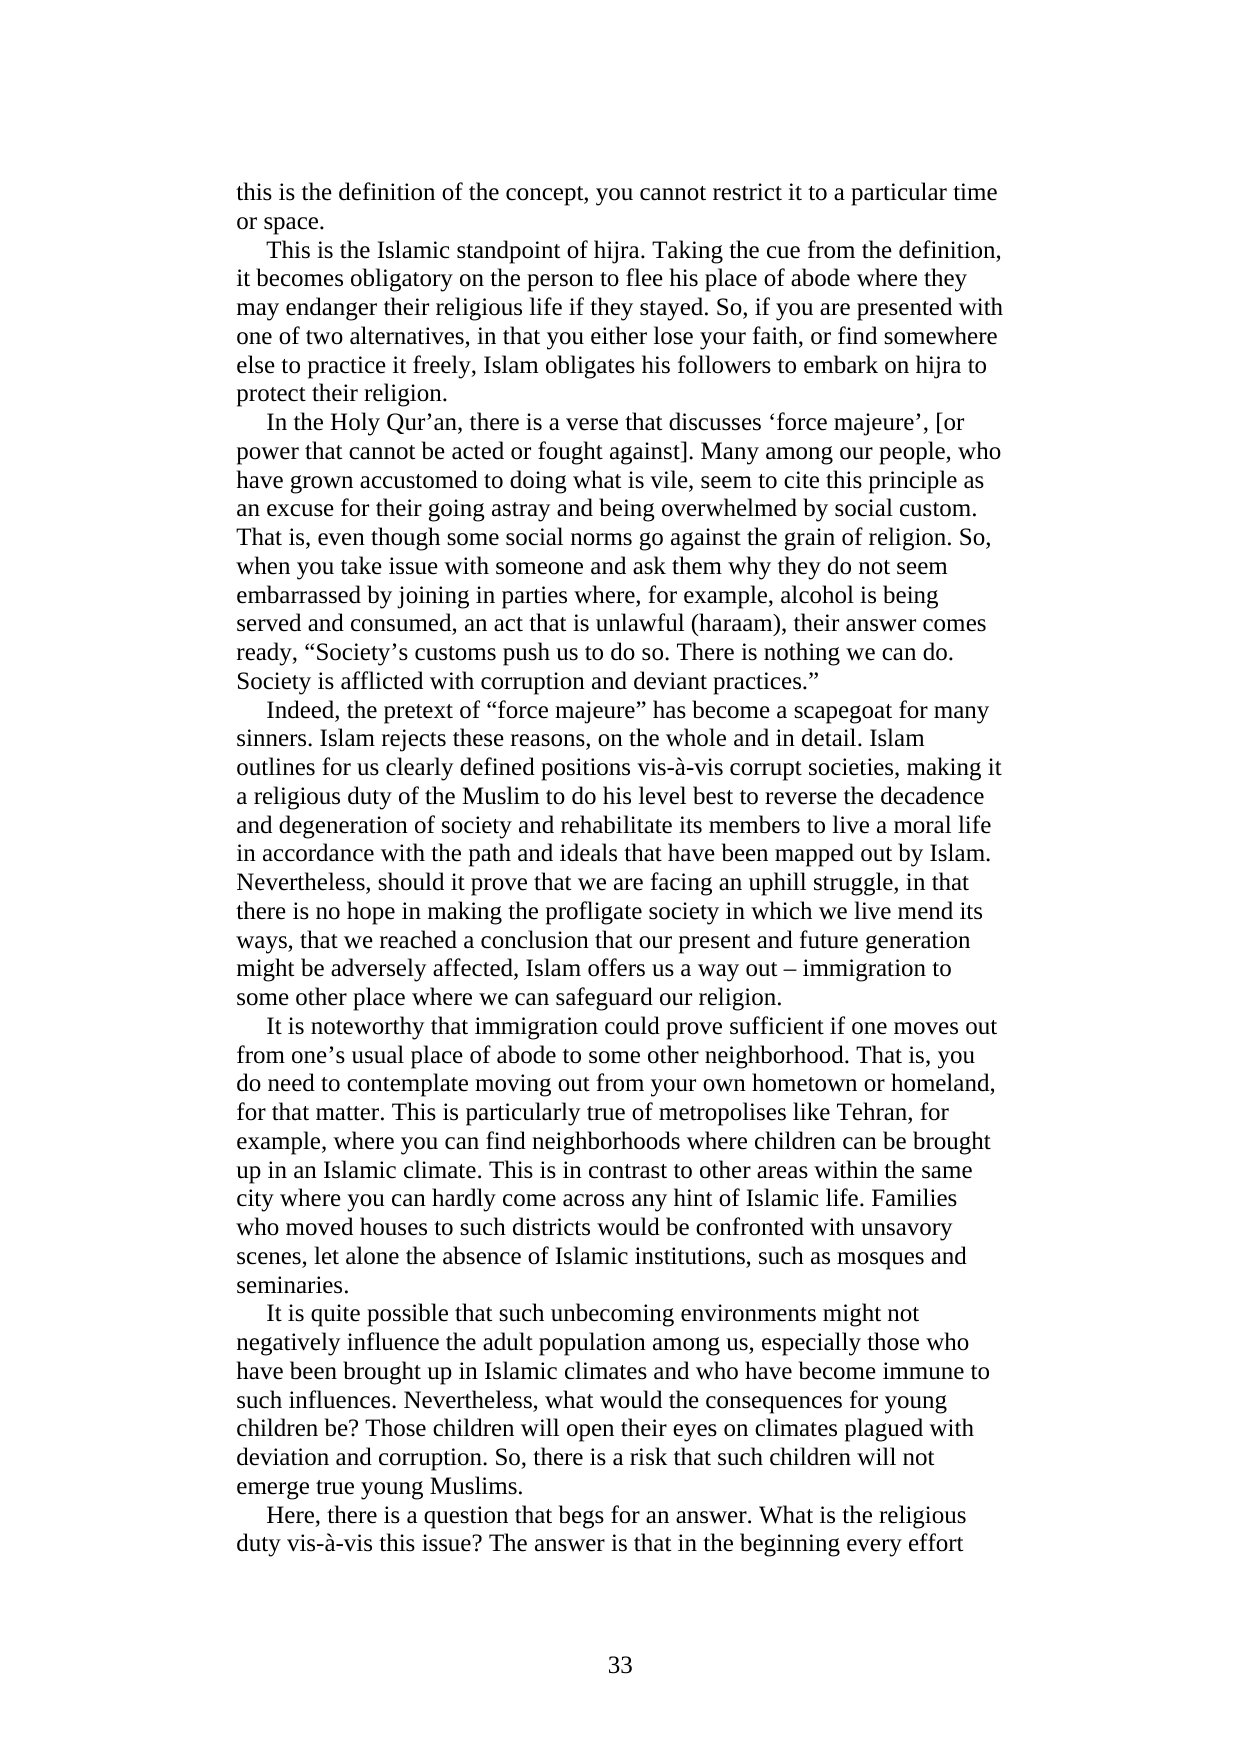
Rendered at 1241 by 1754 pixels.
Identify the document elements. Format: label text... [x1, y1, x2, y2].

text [236, 1500, 1004, 1557]
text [236, 177, 1004, 235]
text Indeed, the pretext of “force majeure” has become a scapegoat for many sinners. Islam rejects these reasons, on the whole and in detail. Islam outlines for us clearly defined positions vis-à-vis corrupt societies, making it a religious duty of the Muslim to do his level best to reverse the decadence and degeneration of society and rehabilitate its members to live a moral life in accordance with the path and ideals that have been mapped out by Islam. Nevertheless, should it prove that we are facing an uphill struggle, in that there is no hope in making the profligate society in which we live mend its ways, that we reached a conclusion that our present and future generation might be adversely affected, Islam offers us a way out – immigration to some other place where we can safeguard our religion. [236, 695, 1004, 1011]
text It is noteworthy that immigration could prove sufficient if one moves out from one’s usual place of abode to some other neighborhood. That is, you do need to contemplate moving out from your own hometown or homeland, for that matter. This is particularly true of metropolises like Tehran, for example, where you can find neighborhoods where children can be brought up in an Islamic climate. This is in contrast to other areas within the same city where you can hardly come across any hint of Islamic life. Families who moved houses to such districts would be confronted with unsavory scenes, let alone the absence of Islamic institutions, such as mosques and seminaries. [236, 1011, 1004, 1298]
text It is quite possible that such unbecoming environments might not negatively influence the adult population among us, especially those who have been brought up in Islamic climates and who have become immune to such influences. Nevertheless, what would the consequences for young children be? Those children will open their eyes on climates plagued with deviation and corruption. So, there is a risk that such children will not emerge true young Muslims. [236, 1298, 1004, 1500]
text In the Holy Qur’an, there is a verse that discusses ‘force majeure’, [or power that cannot be acted or fought against]. Many among our people, who have grown accustomed to doing what is vile, seem to cite this principle as an excuse for their going astray and being overwhelmed by social custom. That is, even though some social norms go against the grain of religion. So, when you take issue with someone and ask them why they do not seem embarrassed by joining in parties where, for example, alcohol is being served and consumed, an act that is unlawful (haraam), their answer comes ready, “Society’s customs push us to do so. There is nothing we can do. Society is afflicted with corruption and deviant practices.” [236, 407, 1004, 695]
text This is the Islamic standpoint of hijra. Taking the cue from the definition, it becomes obligatory on the person to flee his place of abode where they may endanger their religious life if they stayed. So, if you are presented with one of two alternatives, in that you either lose your faith, or find somewhere else to practice it freely, Islam obligates his followers to embark on hijra to protect their religion. [236, 235, 1004, 407]
